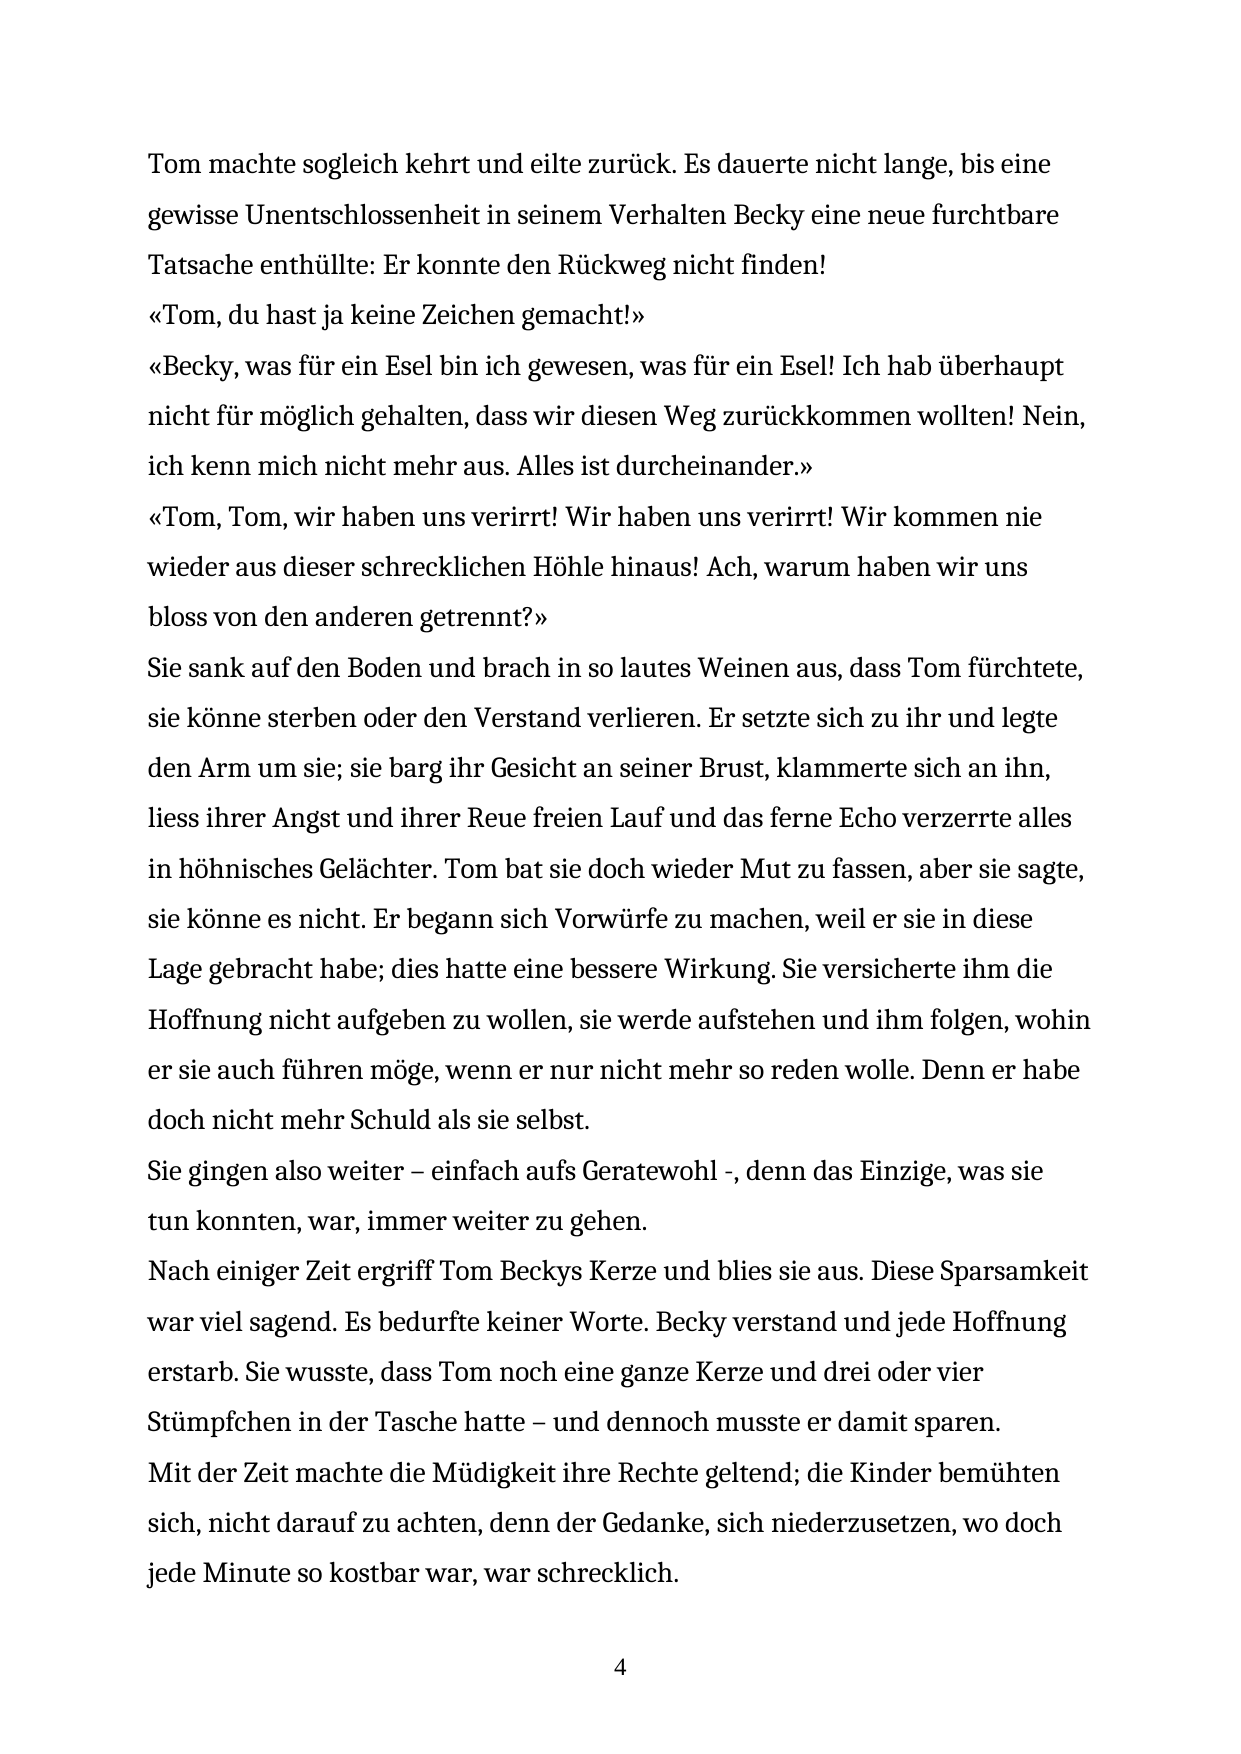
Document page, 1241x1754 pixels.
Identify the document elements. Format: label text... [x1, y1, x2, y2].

text Mit der Zeit machte die Müdigkeit ihre Rechte geltend; die Kinder bemühten sich, nicht darauf zu achten, denn der Gedanke, sich niederzusetzen, wo doch jede Minute so kostbar war, war schrecklich. [148, 1456, 1093, 1590]
text «Tom, du hast ja keine Zeichen gemacht!» [148, 298, 1093, 332]
text Sie gingen also weiter – einfach aufs Geratewohl -, denn das Einzige, was sie tun konnten, war, immer weiter zu gehen. [148, 1154, 1093, 1238]
text Nach einiger Zeit ergriff Tom Beckys Kerze und blies sie aus. Diese Sparsamkeit war viel sagend. Es bedurfte keiner Worte. Becky verstand und jede Hoffnung erstarb. Sie wusste, dass Tom noch eine ganze Kerze und drei oder vier Stümpfchen in der Tasche hatte – und dennoch musste er damit sparen. [148, 1254, 1093, 1439]
text Sie sank auf den Boden und brach in so lautes Weinen aus, dass Tom fürchtete, sie könne sterben oder den Verstand verlieren. Er setzte sich zu ihr und legte den Arm um sie; sie barg ihr Gesicht an seiner Brust, klammerte sich an ihn, liess ihrer Angst und ihrer Reue freien Lauf und das ferne Echo verzerrte alles in höhnisches Gelächter. Tom bat sie doch wieder Mut zu fassen, aber sie sagte, sie könne es nicht. Er begann sich Vorwürfe zu machen, weil er sie in diese Lage gebracht habe; dies hatte eine bessere Wirkung. Sie versicherte ihm die Hoffnung nicht aufgeben zu wollen, sie werde aufstehen und ihm folgen, wohin er sie auch führen möge, wenn er nur nicht mehr so reden wolle. Denn er habe doch nicht mehr Schuld als sie selbst. [148, 651, 1093, 1137]
text «Tom, Tom, wir haben uns verirrt! Wir haben uns verirrt! Wir kommen nie wieder aus dieser schrecklichen Höhle hinaus! Ach, warum haben wir uns bloss von den anderen getrennt?» [148, 500, 1093, 634]
text «Becky, was für ein Esel bin ich gewesen, was für ein Esel! Ich hab überhaupt nicht für möglich gehalten, dass wir diesen Weg zurückkommen wollten! Nein, ich kenn mich nicht mehr aus. Alles ist durcheinander.» [148, 349, 1093, 483]
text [148, 148, 1093, 282]
